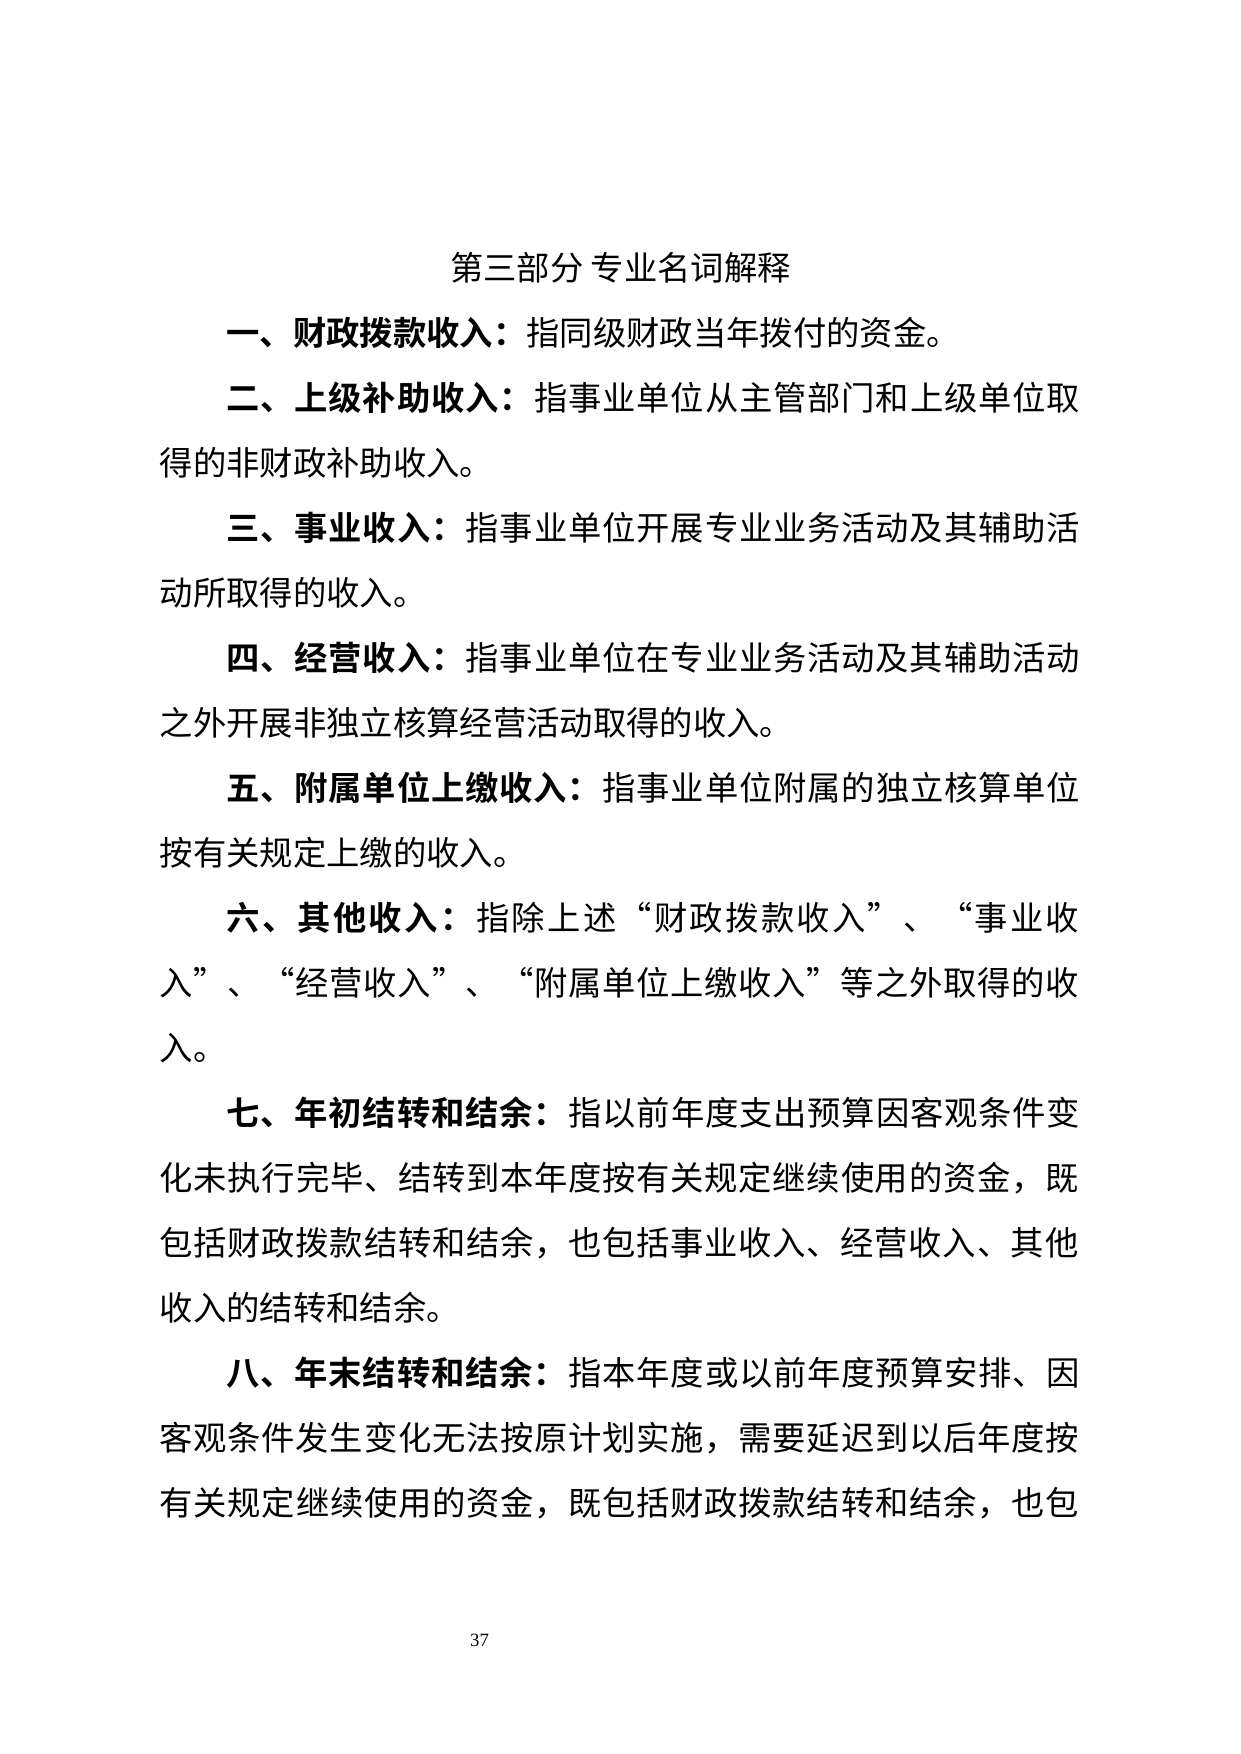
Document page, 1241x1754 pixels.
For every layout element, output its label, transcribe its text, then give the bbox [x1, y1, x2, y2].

text 六、其他收入：指除上述“财政拨款收入”、“事业收入”、“经营收入”、“附属单位上缴收入”等之外取得的收入。 [159, 883, 1081, 1078]
text 一、财政拨款收入：指同级财政当年拨付的资金。 [159, 298, 1081, 363]
text 四、经营收入：指事业单位在专业业务活动及其辅助活动之外开展非独立核算经营活动取得的收入。 [159, 623, 1081, 753]
text 五、附属单位上缴收入：指事业单位附属的独立核算单位按有关规定上缴的收入。 [159, 753, 1081, 883]
text 三、事业收入：指事业单位开展专业业务活动及其辅助活动所取得的收入。 [159, 493, 1081, 623]
text 二、上级补助收入：指事业单位从主管部门和上级单位取得的非财政补助收入。 [159, 363, 1081, 493]
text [159, 1338, 1081, 1533]
text 第三部分 专业名词解释 [159, 233, 1081, 298]
text 七、年初结转和结余：指以前年度支出预算因客观条件变化未执行完毕、结转到本年度按有关规定继续使用的资金，既包括财政拨款结转和结余，也包括事业收入、经营收入、其他收入的结转和结余。 [159, 1078, 1081, 1338]
